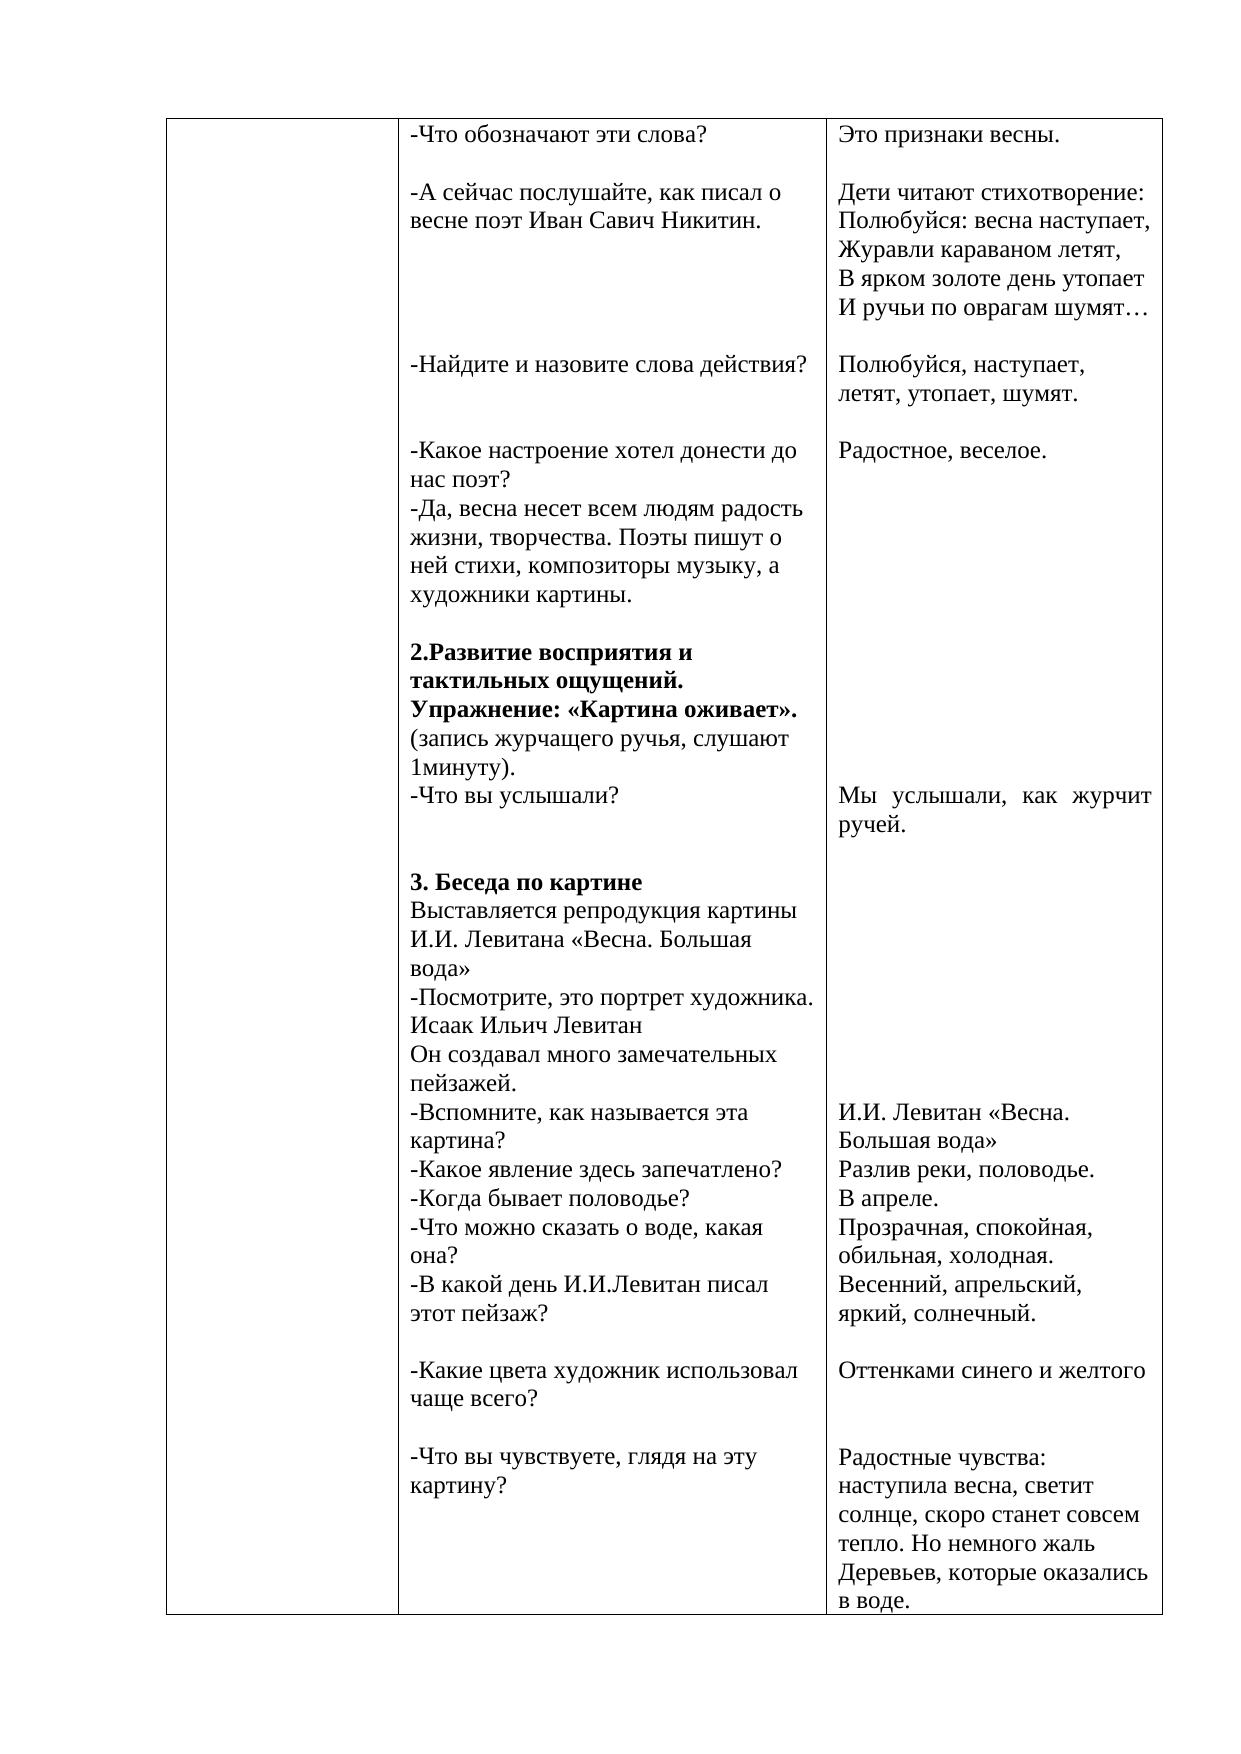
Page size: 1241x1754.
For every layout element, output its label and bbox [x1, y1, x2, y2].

table_cell [827, 119, 1162, 1614]
table_cell [399, 119, 826, 1614]
table_cell [167, 119, 398, 1614]
